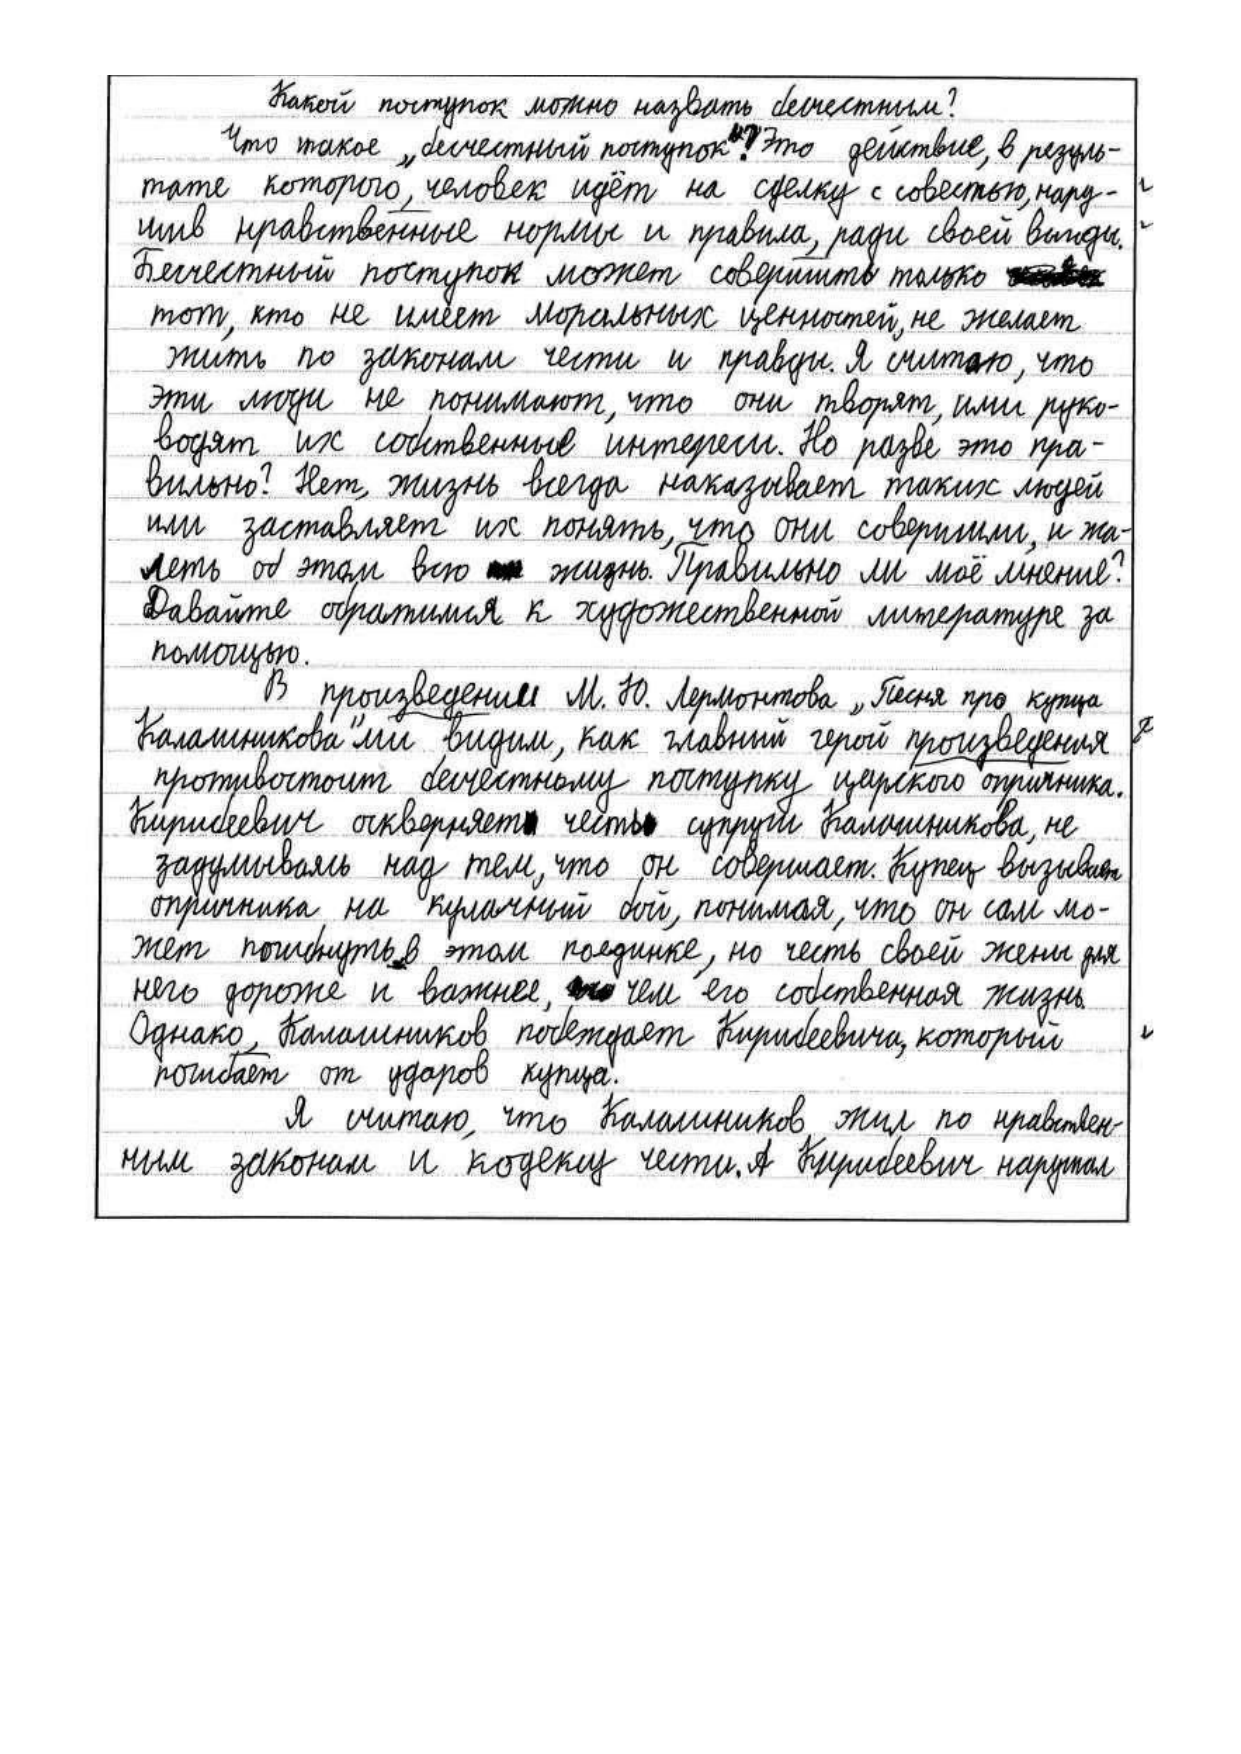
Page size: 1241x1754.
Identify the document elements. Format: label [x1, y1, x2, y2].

picture [75, 75, 1154, 1226]
